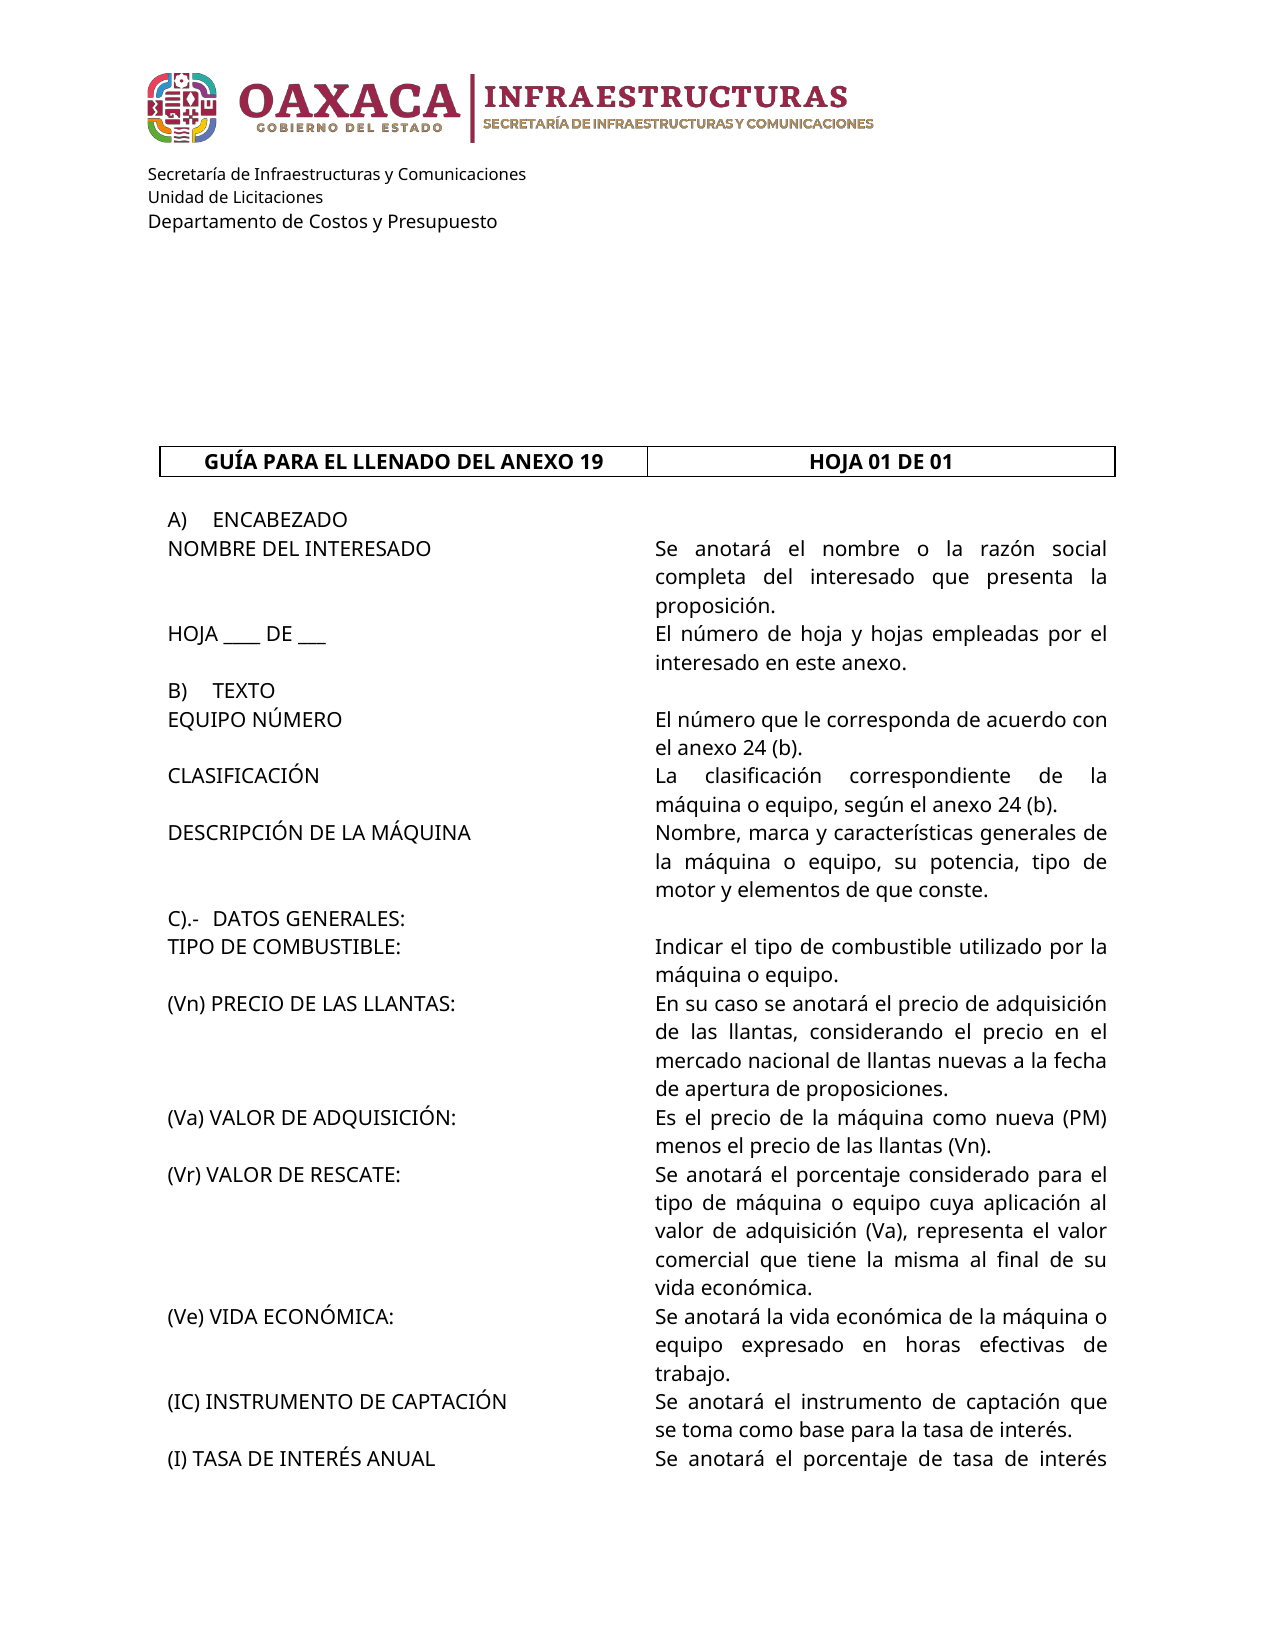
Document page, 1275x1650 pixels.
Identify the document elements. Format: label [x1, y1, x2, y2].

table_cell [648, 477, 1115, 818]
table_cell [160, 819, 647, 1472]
picture [147, 73, 898, 145]
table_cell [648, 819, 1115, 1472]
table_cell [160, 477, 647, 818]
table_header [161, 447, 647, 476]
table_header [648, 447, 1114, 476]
